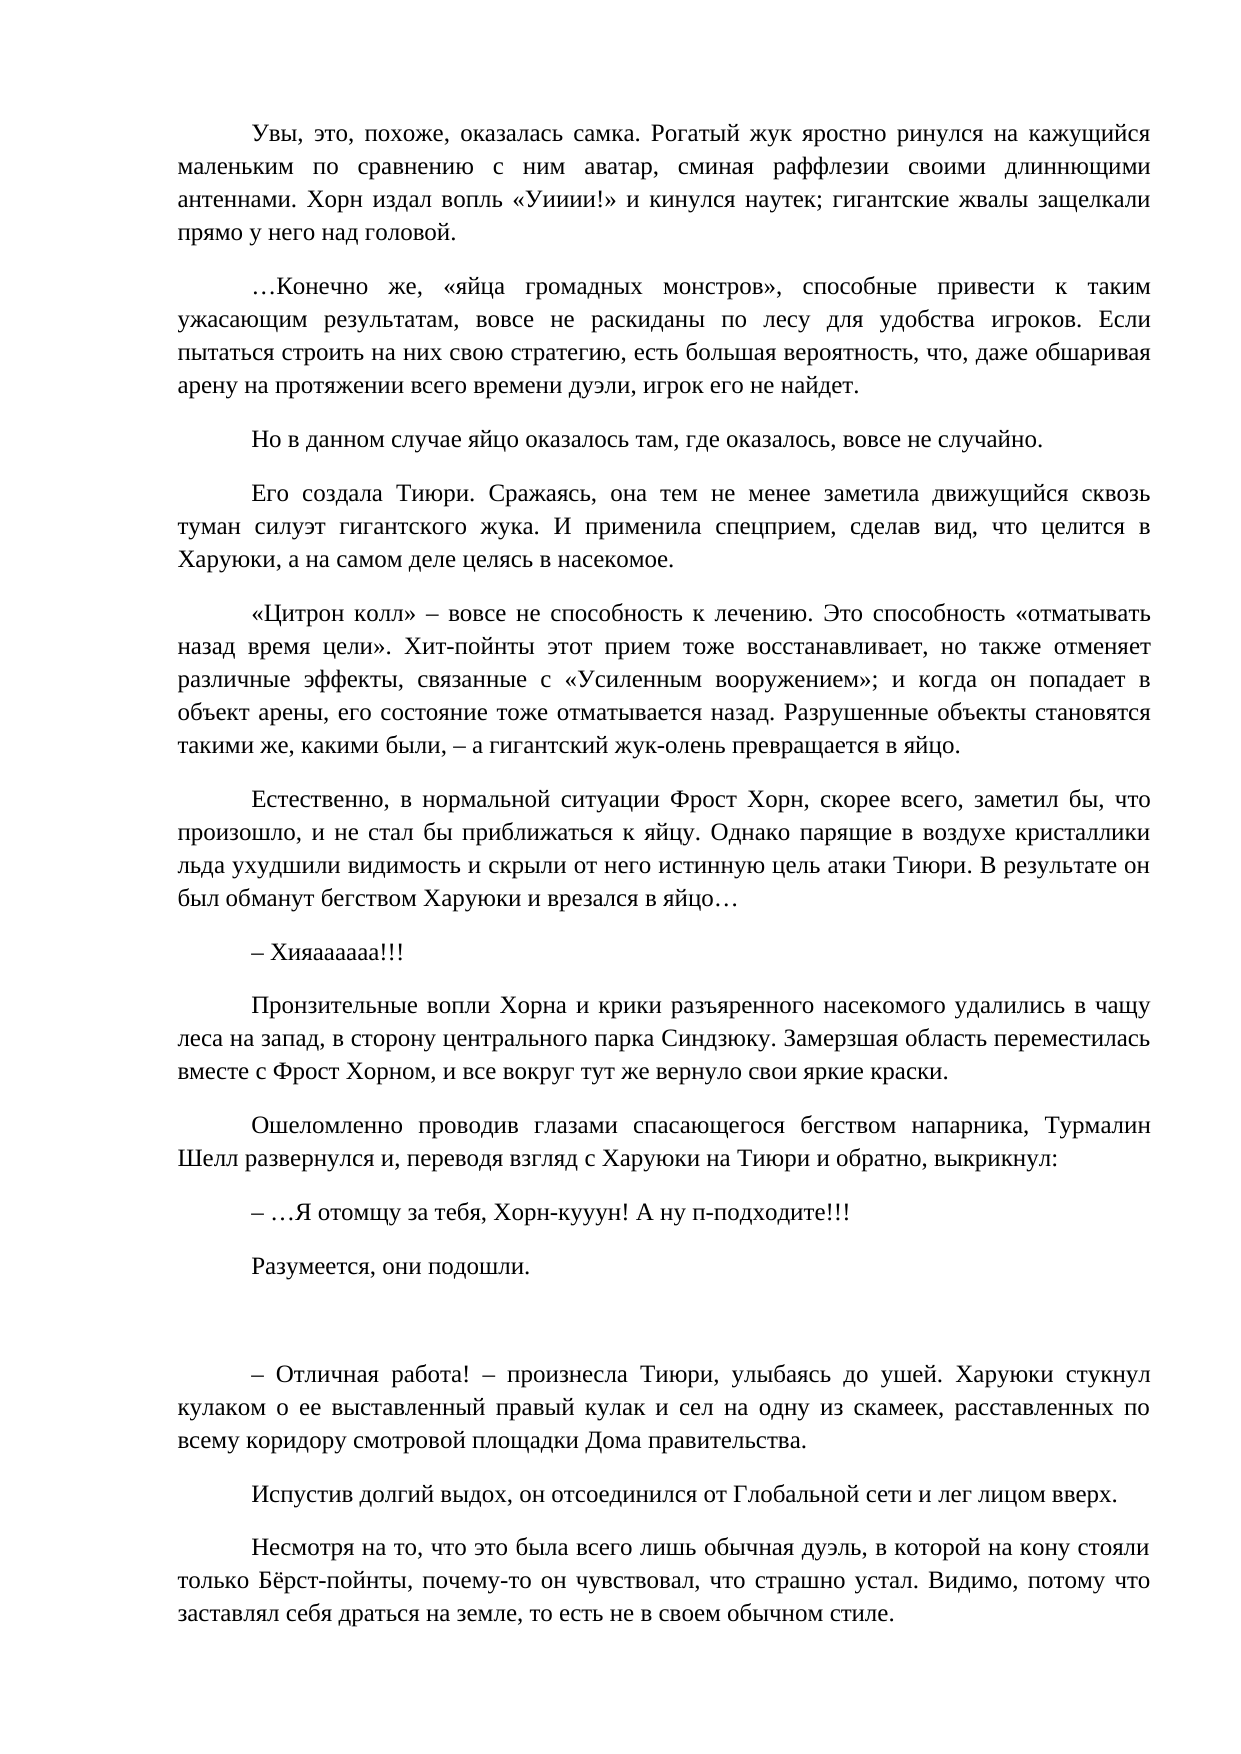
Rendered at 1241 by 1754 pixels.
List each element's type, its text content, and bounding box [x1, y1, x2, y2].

text Пронзительные вопли Хорна и крики разъяренного насекомого удалились в чащу леса на запад, в сторону центрального парка Синдзюку. Замерзшая область переместилась вместе с Фрост Хорном, и все вокруг тут же вернуло свои яркие краски. [177, 990, 1152, 1085]
text Увы, это, похоже, оказалась самка. Рогатый жук яростно ринулся на кажущийся маленьким по сравнению с ним аватар, сминая раффлезии своими длиннющими антеннами. Хорн издал вопль «Уииии!» и кинулся наутек; гигантские жвалы защелкали прямо у него над головой. [177, 118, 1152, 246]
text – Отличная работа! – произнесла Тиюри, улыбаясь до ушей. Харуюки стукнул кулаком о ее выставленный правый кулак и сел на одну из скамеек, расставленных по всему коридору смотровой площадки Дома правительства. [177, 1359, 1152, 1453]
text Его создала Тиюри. Сражаясь, она тем не менее заметила движущийся сквозь туман силуэт гигантского жука. И применила спецприем, сделав вид, что целится в Харуюки, а на самом деле целясь в насекомое. [177, 478, 1152, 573]
text «Цитрон колл» – вовсе не способность к лечению. Это способность «отматывать назад время цели». Хит-пойнты этот прием тоже восстанавливает, но также отменяет различные эффекты, связанные с «Усиленным вооружением»; и когда он попадает в объект арены, его состояние тоже отматывается назад. Разрушенные объекты становятся такими же, какими были, – а гигантский жук-олень превращается в яйцо. [177, 598, 1152, 758]
text – Хияаааааа!!! [177, 937, 1152, 965]
text …Конечно же, «яйца громадных монстров», способные привести к таким ужасающим результатам, вовсе не раскиданы по лесу для удобства игроков. Если пытаться строить на них свою стратегию, есть большая вероятность, что, даже обшаривая арену на протяжении всего времени дуэли, игрок его не найдет. [177, 271, 1152, 399]
text – …Я отомщу за тебя, Хорн-кууун! А ну п-подходите!!! [177, 1197, 1152, 1226]
text Несмотря на то, что это была всего лишь обычная дуэль, в которой на кону стояли только Бёрст-пойнты, почему-то он чувствовал, что страшно устал. Видимо, потому что заставлял себя драться на земле, то есть не в своем обычном стиле. [177, 1532, 1152, 1627]
text Ошеломленно проводив глазами спасающегося бегством напарника, Турмалин Шелл развернулся и, переводя взгляд с Харуюки на Тиюри и обратно, выкрикнул: [177, 1110, 1152, 1172]
text Испустив долгий выдох, он отсоединился от Глобальной сети и лег лицом вверх. [177, 1479, 1152, 1507]
text Но в данном случае яйцо оказалось там, где оказалось, вовсе не случайно. [177, 424, 1152, 453]
text Разумеется, они подошли. [177, 1251, 1152, 1280]
text Естественно, в нормальной ситуации Фрост Хорн, скорее всего, заметил бы, что произошло, и не стал бы приближаться к яйцу. Однако парящие в воздухе кристаллики льда ухудшили видимость и скрыли от него истинную цель атаки Тиюри. В результате он был обманут бегством Харуюки и врезался в яйцо… [177, 784, 1152, 911]
